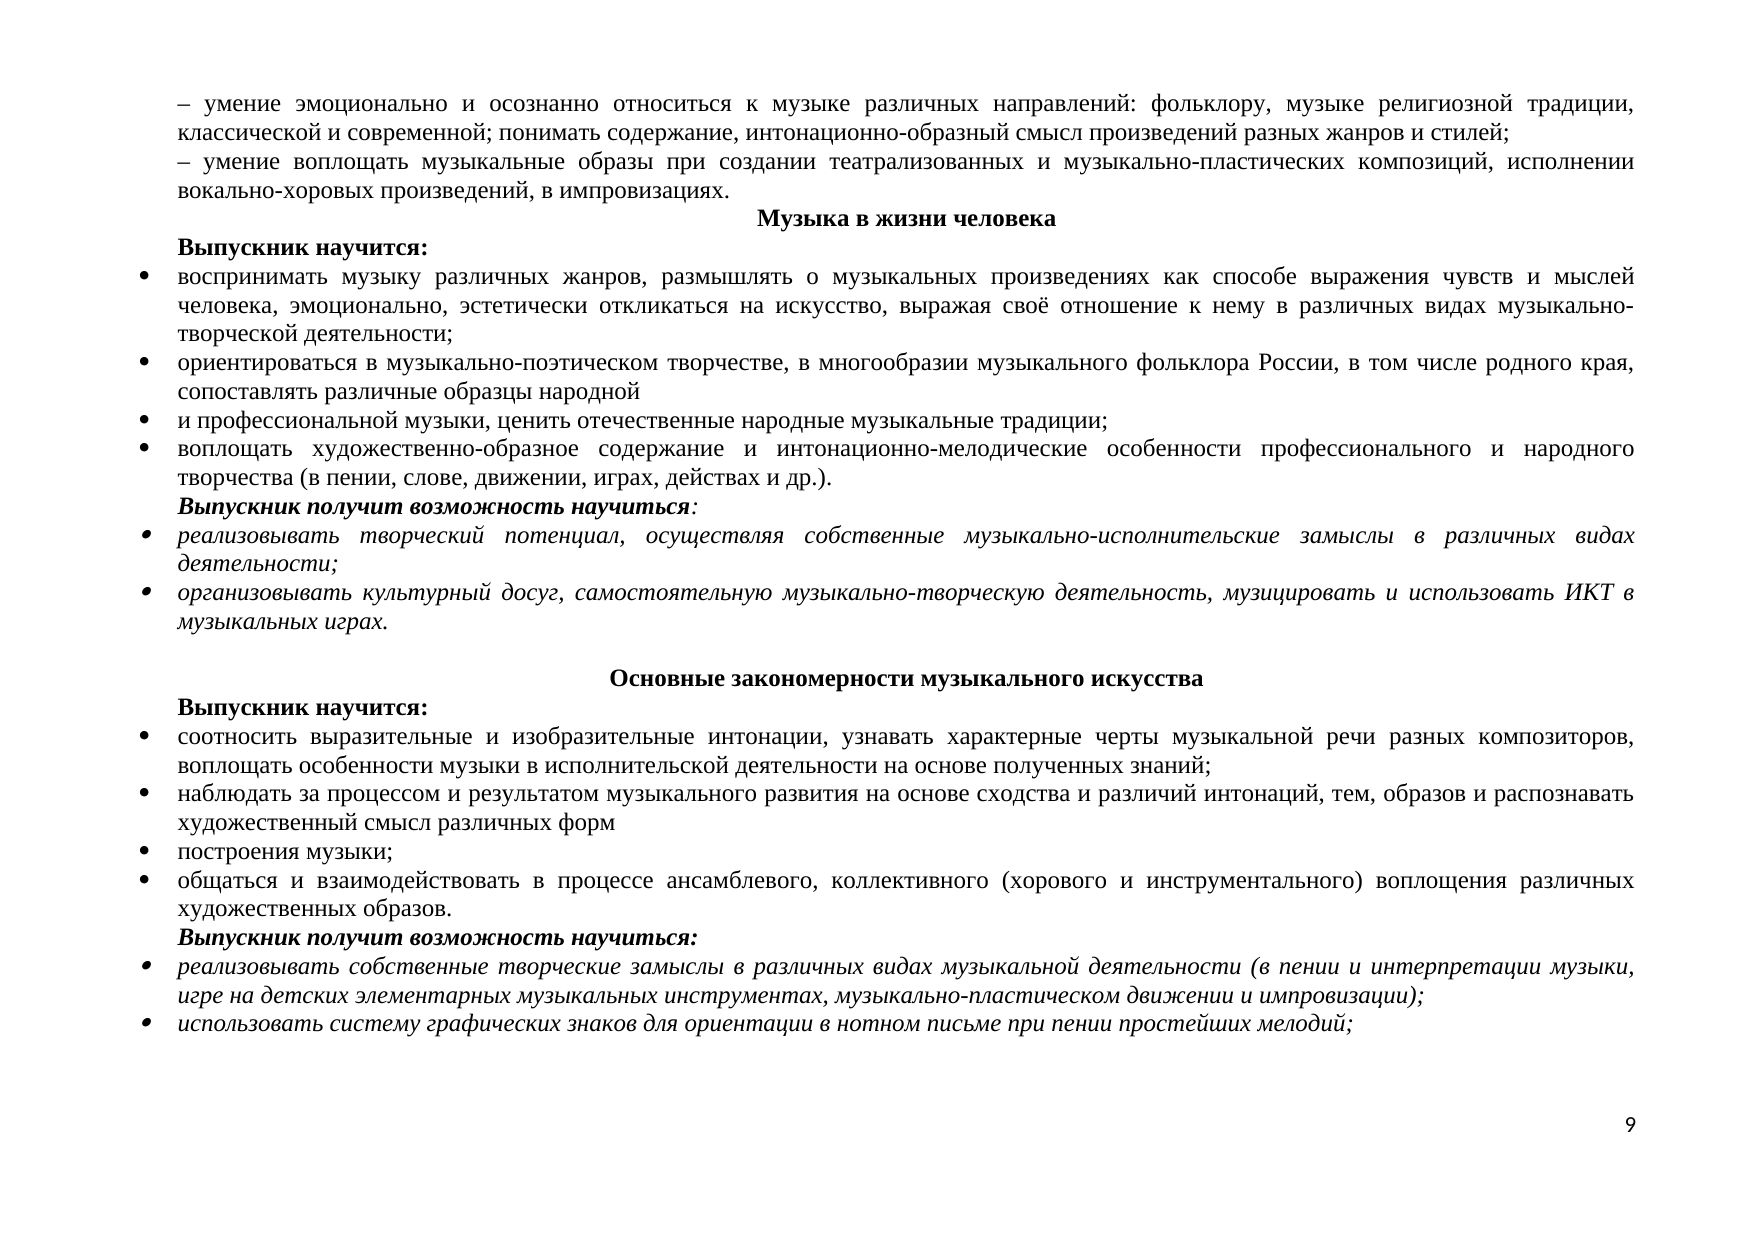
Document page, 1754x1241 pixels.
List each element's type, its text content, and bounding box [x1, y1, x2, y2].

text Музыка в жизни человека [177, 203, 1636, 232]
list построения музыки; [140, 836, 1636, 865]
list реализовывать творческий потенциал, осуществляя собственные музыкально-исполнительские замыслы в различных видах деятельности; [140, 520, 1636, 577]
list воплощать художественно-образное содержание и интонационно-мелодические особенности профессионального и народного творчества (в пении, слове, движении, играх, действах и др.). [140, 433, 1636, 491]
text Выпускник получит возможность научиться: [177, 491, 1636, 520]
text Выпускник научится: [177, 692, 1636, 721]
list наблюдать за процессом и результатом музыкального развития на основе сходства и различий интонаций, тем, образов и распознавать художественный смысл различных форм [140, 778, 1636, 836]
list реализовывать собственные творческие замыслы в различных видах музыкальной деятельности (в пении и интерпретации музыки, игре на детских элементарных музыкальных инструментах, музыкально-пластическом движении и импровизации); [140, 951, 1636, 1008]
list общаться и взаимодействовать в процессе ансамблевого, коллективного (хорового и инструментального) воплощения различных художественных образов. [140, 865, 1636, 922]
text Выпускник получит возможность научиться: [177, 922, 1636, 951]
text Выпускник научится: [177, 232, 1636, 261]
list воспринимать музыку различных жанров, размышлять о музыкальных произведениях как способе выражения чувств и мыслей человека, эмоционально, эстетически откликаться на искусство, выражая своё отношение к нему в различных видах музыкально-творческой деятельности; [140, 261, 1636, 347]
list ориентироваться в музыкально-поэтическом творчестве, в многообразии музыкального фольклора России, в том числе родного края, сопоставлять различные образцы народной [140, 347, 1636, 405]
list соотносить выразительные и изобразительные интонации, узнавать характерные черты музыкальной речи разных композиторов, воплощать особенности музыки в исполнительской деятельности на основе полученных знаний; [140, 721, 1636, 778]
list и профессиональной музыки, ценить отечественные народные музыкальные традиции; [140, 405, 1636, 433]
text – умение эмоционально и осознанно относиться к музыке различных направлений: фольклору, музыке религиозной традиции, классической и современной; понимать содержание, интонационно-образный смысл произведений разных жанров и стилей; [177, 88, 1636, 146]
list организовывать культурный досуг, самостоятельную музыкально-творческую деятельность, музицировать и использовать ИКТ в музыкальных играх. [140, 577, 1636, 635]
list использовать систему графических знаков для ориентации в нотном письме при пении простейших мелодий; [140, 1008, 1636, 1037]
text Основные закономерности музыкального искусства [177, 663, 1636, 692]
text – умение воплощать музыкальные образы при создании театрализованных и музыкально-пластических композиций, исполнении вокально-хоровых произведений, в импровизациях. [177, 146, 1636, 203]
